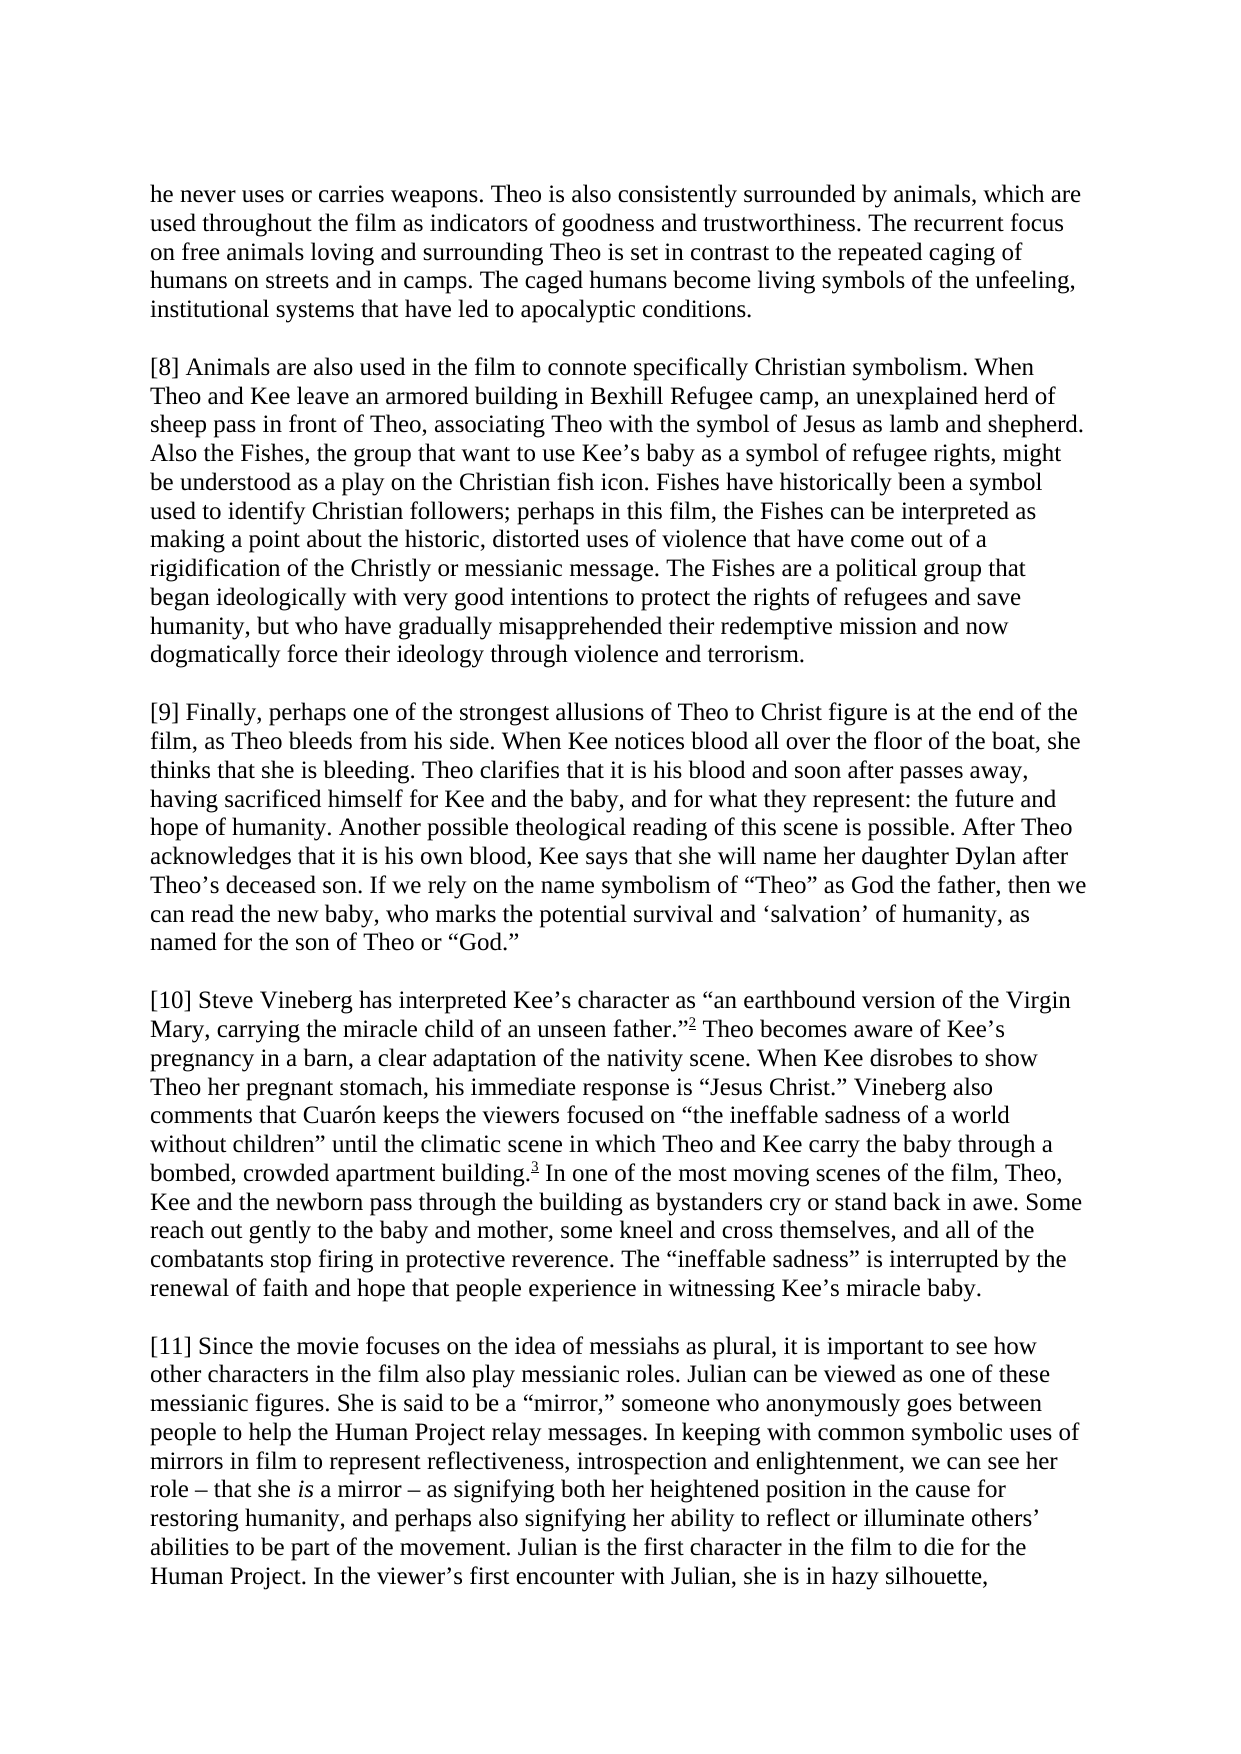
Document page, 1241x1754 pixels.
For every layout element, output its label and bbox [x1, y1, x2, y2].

table_header [150, 150, 1090, 1589]
